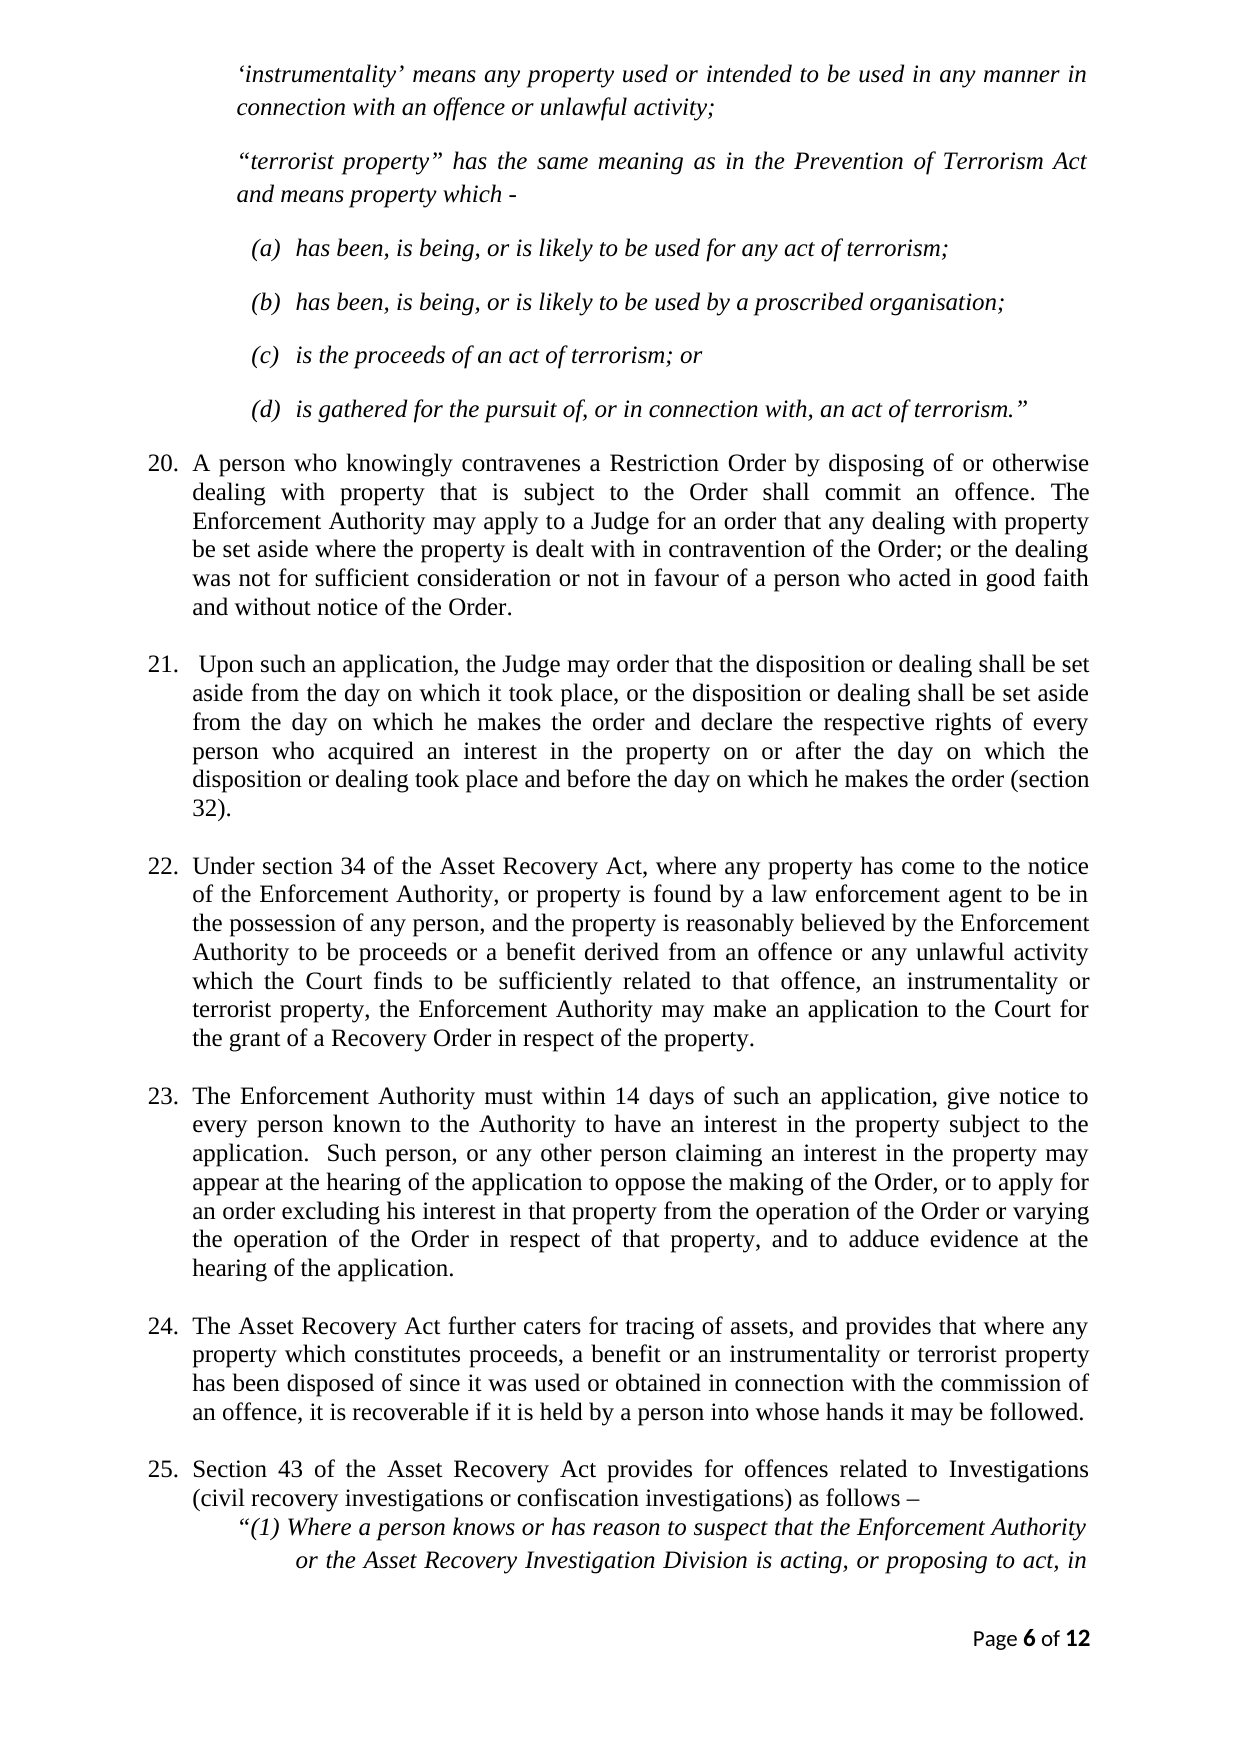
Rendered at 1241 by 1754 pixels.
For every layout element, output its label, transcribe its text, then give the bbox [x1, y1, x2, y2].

list Under section 34 of the Asset Recovery Act, where any property has come to the notice of the Enforcement Authority, or property is found by a law enforcement agent to be in the possession of any person, and the property is reasonably believed by the Enforcement Authority to be proceeds or a benefit derived from an offence or any unlawful activity which the Court finds to be sufficiently related to that offence, an instrumentality or terrorist property, the Enforcement Authority may make an application to the Court for the grant of a Recovery Order in respect of the property. [148, 851, 1090, 1052]
text (b) has been, is being, or is likely to be used by a proscribed organisation; [251, 287, 1090, 315]
list Upon such an application, the Judge may order that the disposition or dealing shall be set aside from the day on which it took place, or the disposition or dealing shall be set aside from the day on which he makes the order and declare the respective rights of every person who acquired an interest in the property on or after the day on which the disposition or dealing took place and before the day on which he makes the order (section 32). [148, 649, 1090, 822]
list The Enforcement Authority must within 14 days of such an application, give notice to every person known to the Authority to have an interest in the property subject to the application. Such person, or any other person claiming an interest in the property may appear at the hearing of the application to oppose the making of the Order, or to apply for an order excluding his interest in that property from the operation of the Order or varying the operation of the Order in respect of that property, and to adduce evidence at the hearing of the application. [148, 1081, 1090, 1282]
text (a) has been, is being, or is likely to be used for any act of terrorism; [251, 233, 1090, 262]
text ‘instrumentality’ means any property used or intended to be used in any manner in connection with an offence or unlawful activity; [236, 59, 1090, 121]
text “terrorist property” has the same meaning as in the Prevention of Terrorism Act and means property which - [236, 146, 1090, 208]
list A person who knowingly contravenes a Restriction Order by disposing of or otherwise dealing with property that is subject to the Order shall commit an offence. The Enforcement Authority may apply to a Judge for an order that any dealing with property be set aside where the property is dealt with in contravention of the Order; or the dealing was not for sufficient consideration or not in favour of a person who acted in good faith and without notice of the Order. [148, 448, 1090, 621]
text (c) is the proceeds of an act of terrorism; or [251, 341, 1090, 369]
text (d) is gathered for the pursuit of, or in connection with, an act of terrorism.” [251, 394, 1090, 423]
list The Asset Recovery Act further caters for tracing of assets, and provides that where any property which constitutes proceeds, a benefit or an instrumentality or terrorist property has been disposed of since it was used or obtained in connection with the commission of an offence, it is recoverable if it is held by a person into whose hands it may be followed. [148, 1311, 1090, 1426]
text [236, 1512, 1090, 1574]
list Section 43 of the Asset Recovery Act provides for offences related to Investigations (civil recovery investigations or confiscation investigations) as follows – [148, 1454, 1090, 1512]
